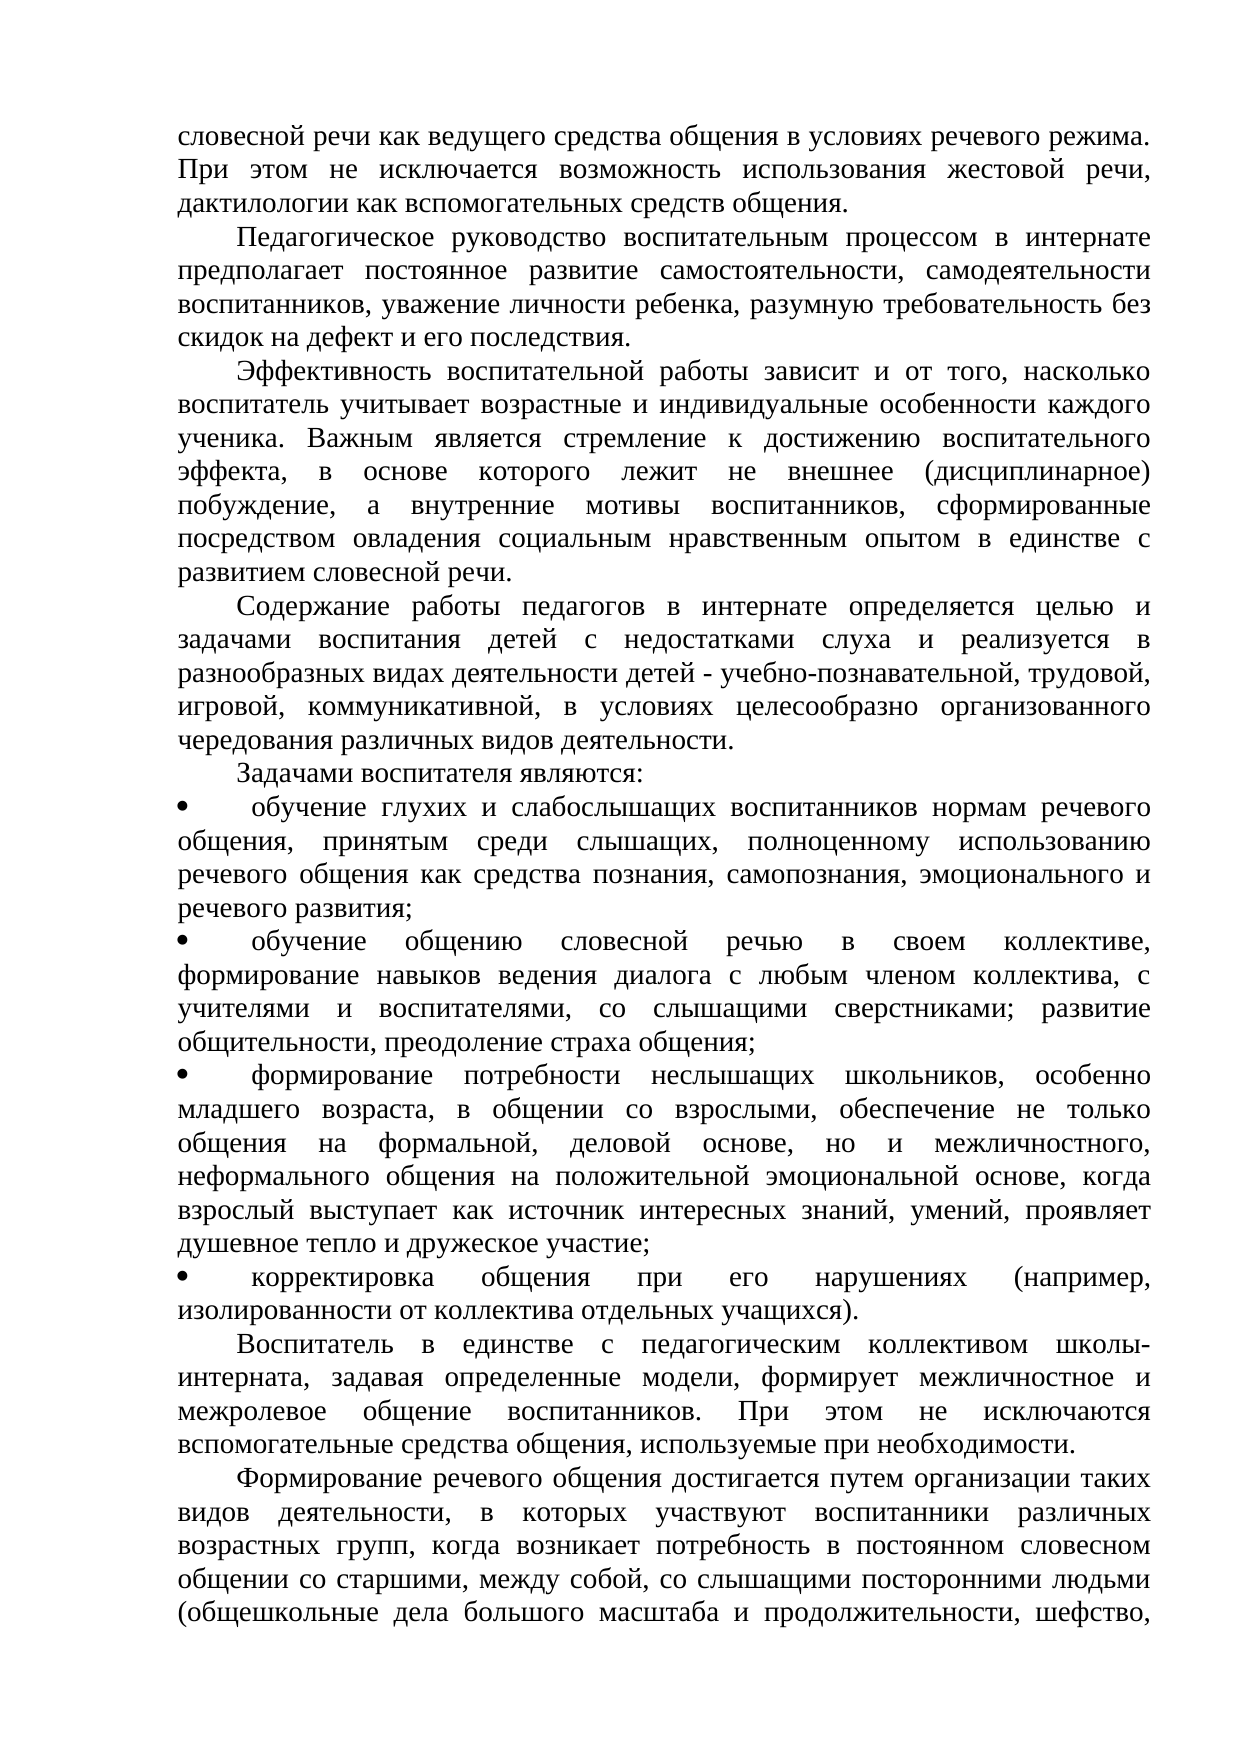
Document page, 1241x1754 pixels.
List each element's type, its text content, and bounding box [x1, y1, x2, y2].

text Эффективность воспитательной работы зависит и от того, насколько воспитатель учитывает возрастные и индивидуальные особенности каждого ученика. Важным является стремление к достижению воспитательного эффекта, в основе которого лежит не внешнее (дисциплинарное) побуждение, а внутренние мотивы воспитанников, сформированные посредством овладения социальным нравственным опытом в единстве с развитием словесной речи. [177, 353, 1152, 588]
list обучение глухих и слабослышащих воспитанников нормам речевого общения, принятым среди слышащих, полноценному использованию речевого общения как средства познания, самопознания, эмоционального и речевого развития; [177, 789, 1152, 923]
text Воспитатель в единстве с педагогическим коллективом школы-интерната, задавая определенные модели, формирует межличностное и межролевое общение воспитанников. При этом не исключаются вспомогательные средства общения, используемые при необходимости. [177, 1326, 1152, 1460]
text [177, 1460, 1152, 1628]
list корректировка общения при его нарушениях (например, изолированности от коллектива отдельных учащихся). [177, 1259, 1152, 1326]
text Содержание работы педагогов в интернате определяется целью и задачами воспитания детей с недостатками слуха и реализуется в разнообразных видах деятельности детей - учебно-познавательной, трудовой, игровой, коммуникативной, в условиях целесообразно организованного чередования различных видов деятельности. [177, 588, 1152, 755]
text Задачами воспитателя являются: [177, 755, 1152, 789]
list обучение общению словесной речью в своем коллективе, формирование навыков ведения диалога с любым членом коллектива, с учителями и воспитателями, со слышащими сверстниками; развитие общительности, преодоление страха общения; [177, 923, 1152, 1057]
text Педагогическое руководство воспитательным процессом в интернате предполагает постоянное развитие самостоятельности, самодеятельности воспитанников, уважение личности ребенка, разумную требовательность без скидок на дефект и его последствия. [177, 219, 1152, 353]
list формирование потребности неслышащих школьников, особенно младшего возраста, в общении со взрослыми, обеспечение не только общения на формальной, деловой основе, но и межличностного, неформального общения на положительной эмоциональной основе, когда взрослый выступает как источник интересных знаний, умений, проявляет душевное тепло и дружеское участие; [177, 1057, 1152, 1259]
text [177, 118, 1152, 219]
